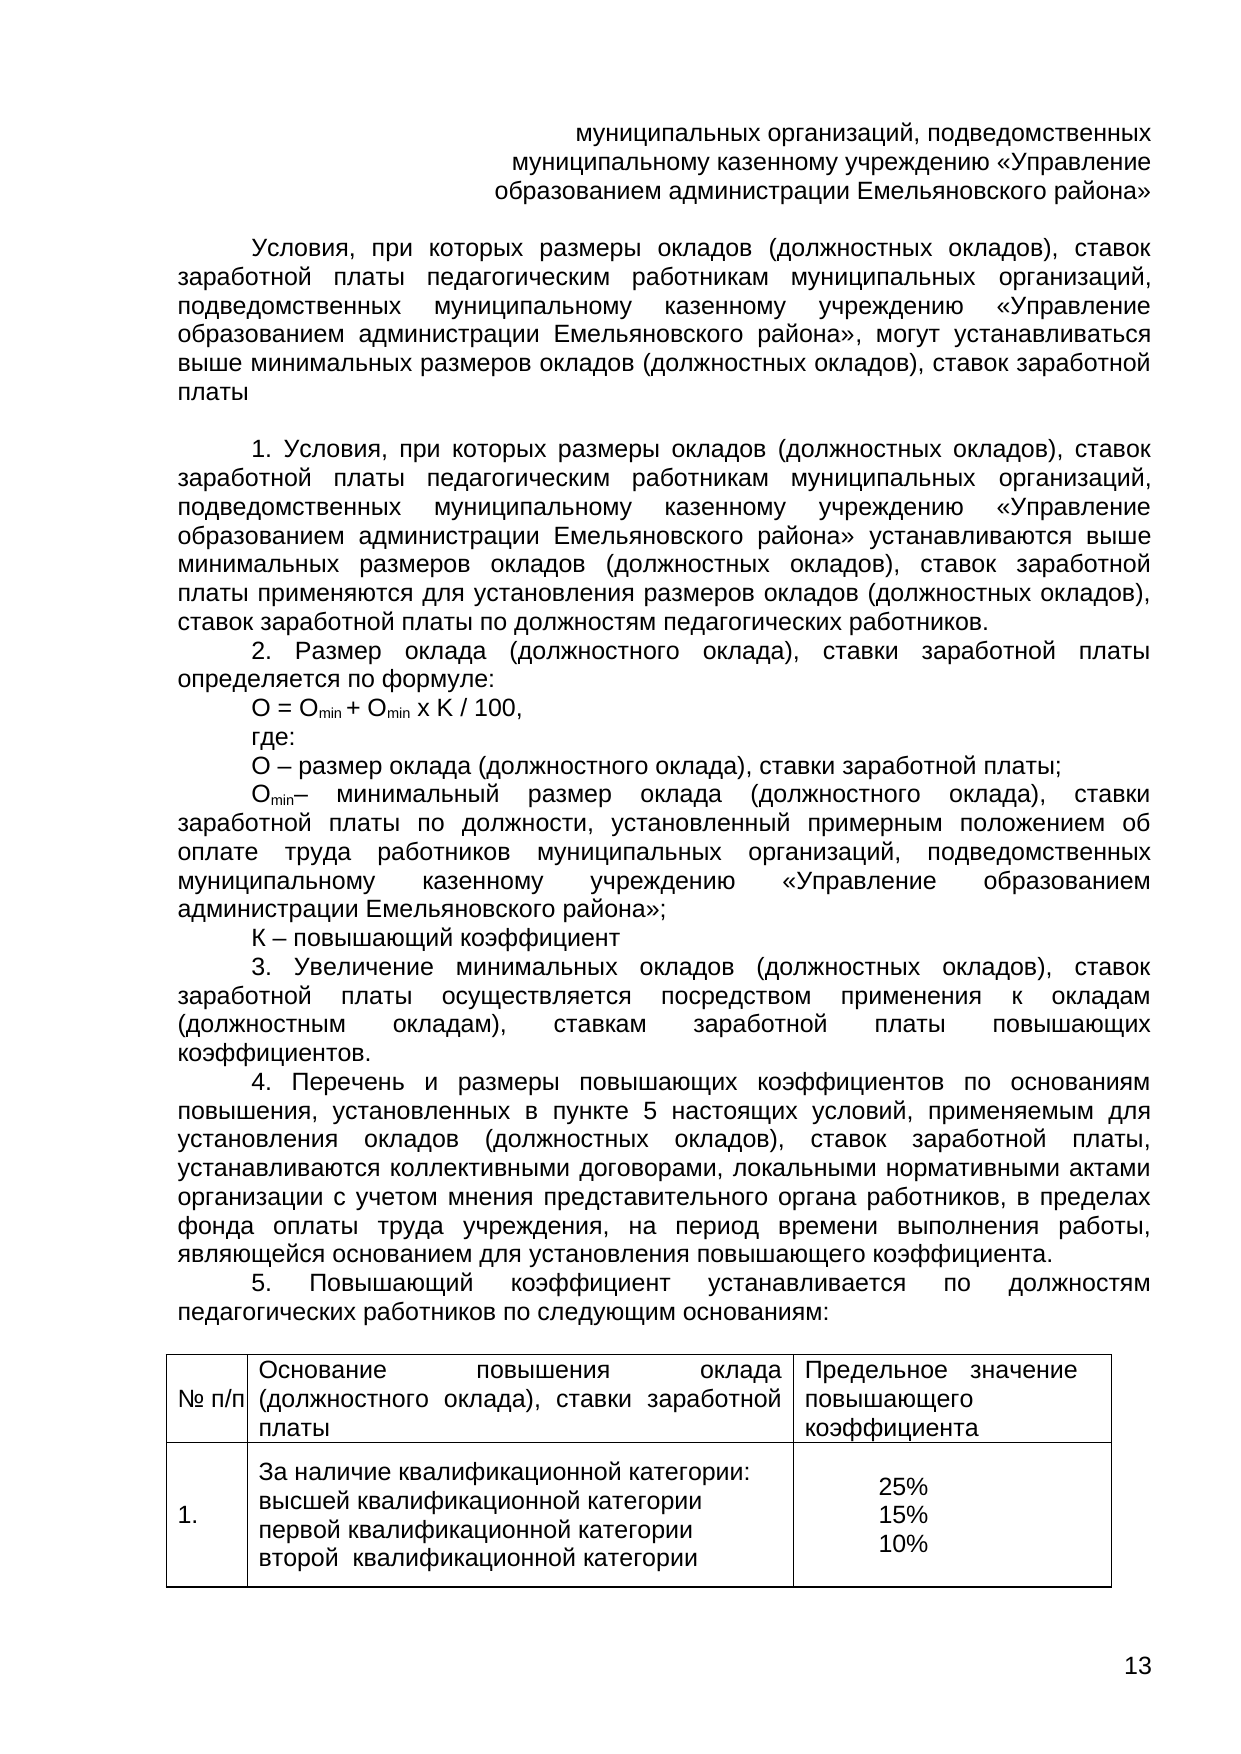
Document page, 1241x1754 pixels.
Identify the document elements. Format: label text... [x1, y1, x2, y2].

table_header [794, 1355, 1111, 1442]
text Оmin– минимальный размер оклада (должностного оклада), ставки заработной платы по должности, установленный примерным положением об оплате труда работников муниципальных организаций, подведомственных муниципальному казенному учреждению «Управление образованием администрации Емельяновского района»; [177, 779, 1152, 923]
text образованием администрации Емельяновского района» [177, 176, 1152, 204]
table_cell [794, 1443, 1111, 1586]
text муниципальному казенному учреждению «Управление [177, 147, 1152, 176]
text 5. Повышающий коэффициент устанавливается по должностям педагогических работников по следующим основаниям: [177, 1268, 1152, 1326]
text 4. Перечень и размеры повышающих коэффициентов по основаниям повышения, установленных в пункте 5 настоящих условий, применяемым для установления окладов (должностных окладов), ставок заработной платы, устанавливаются коллективными договорами, локальными нормативными актами организации с учетом мнения представительного органа работников, в пределах фонда оплаты труда учреждения, на период времени выполнения работы, являющейся основанием для установления повышающего коэффициента. [177, 1067, 1152, 1268]
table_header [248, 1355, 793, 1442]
title 1. Условия, при которых размеры окладов (должностных окладов), ставок заработной платы педагогическим работникам муниципальных организаций, подведомственных муниципальному казенному учреждению «Управление образованием администрации Емельяновского района» устанавливаются выше минимальных размеров окладов (должностных окладов), ставок заработной платы применяются для установления размеров окладов (должностных окладов), ставок заработной платы по должностям педагогических работников. [177, 434, 1152, 636]
text где: [177, 722, 1152, 751]
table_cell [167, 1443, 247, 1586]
text муниципальных организаций, подведомственных [177, 118, 1152, 147]
text 3. Увеличение минимальных окладов (должностных окладов), ставок заработной платы осуществляется посредством применения к окладам (должностным окладам), ставкам заработной платы повышающих коэффициентов. [177, 952, 1152, 1067]
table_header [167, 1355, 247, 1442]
text 2. Размер оклада (должностного оклада), ставки заработной платы определяется по формуле: [177, 636, 1152, 693]
text К – повышающий коэффициент [177, 923, 1152, 952]
text О – размер оклада (должностного оклада), ставки заработной платы; [177, 751, 1152, 779]
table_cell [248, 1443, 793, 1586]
title Условия, при которых размеры окладов (должностных окладов), ставок заработной платы педагогическим работникам муниципальных организаций, подведомственных муниципальному казенному учреждению «Управление образованием администрации Емельяновского района», могут устанавливаться выше минимальных размеров окладов (должностных окладов), ставок заработной платы [177, 233, 1152, 406]
text O = Omin + Omin x K / 100, [177, 693, 1152, 722]
